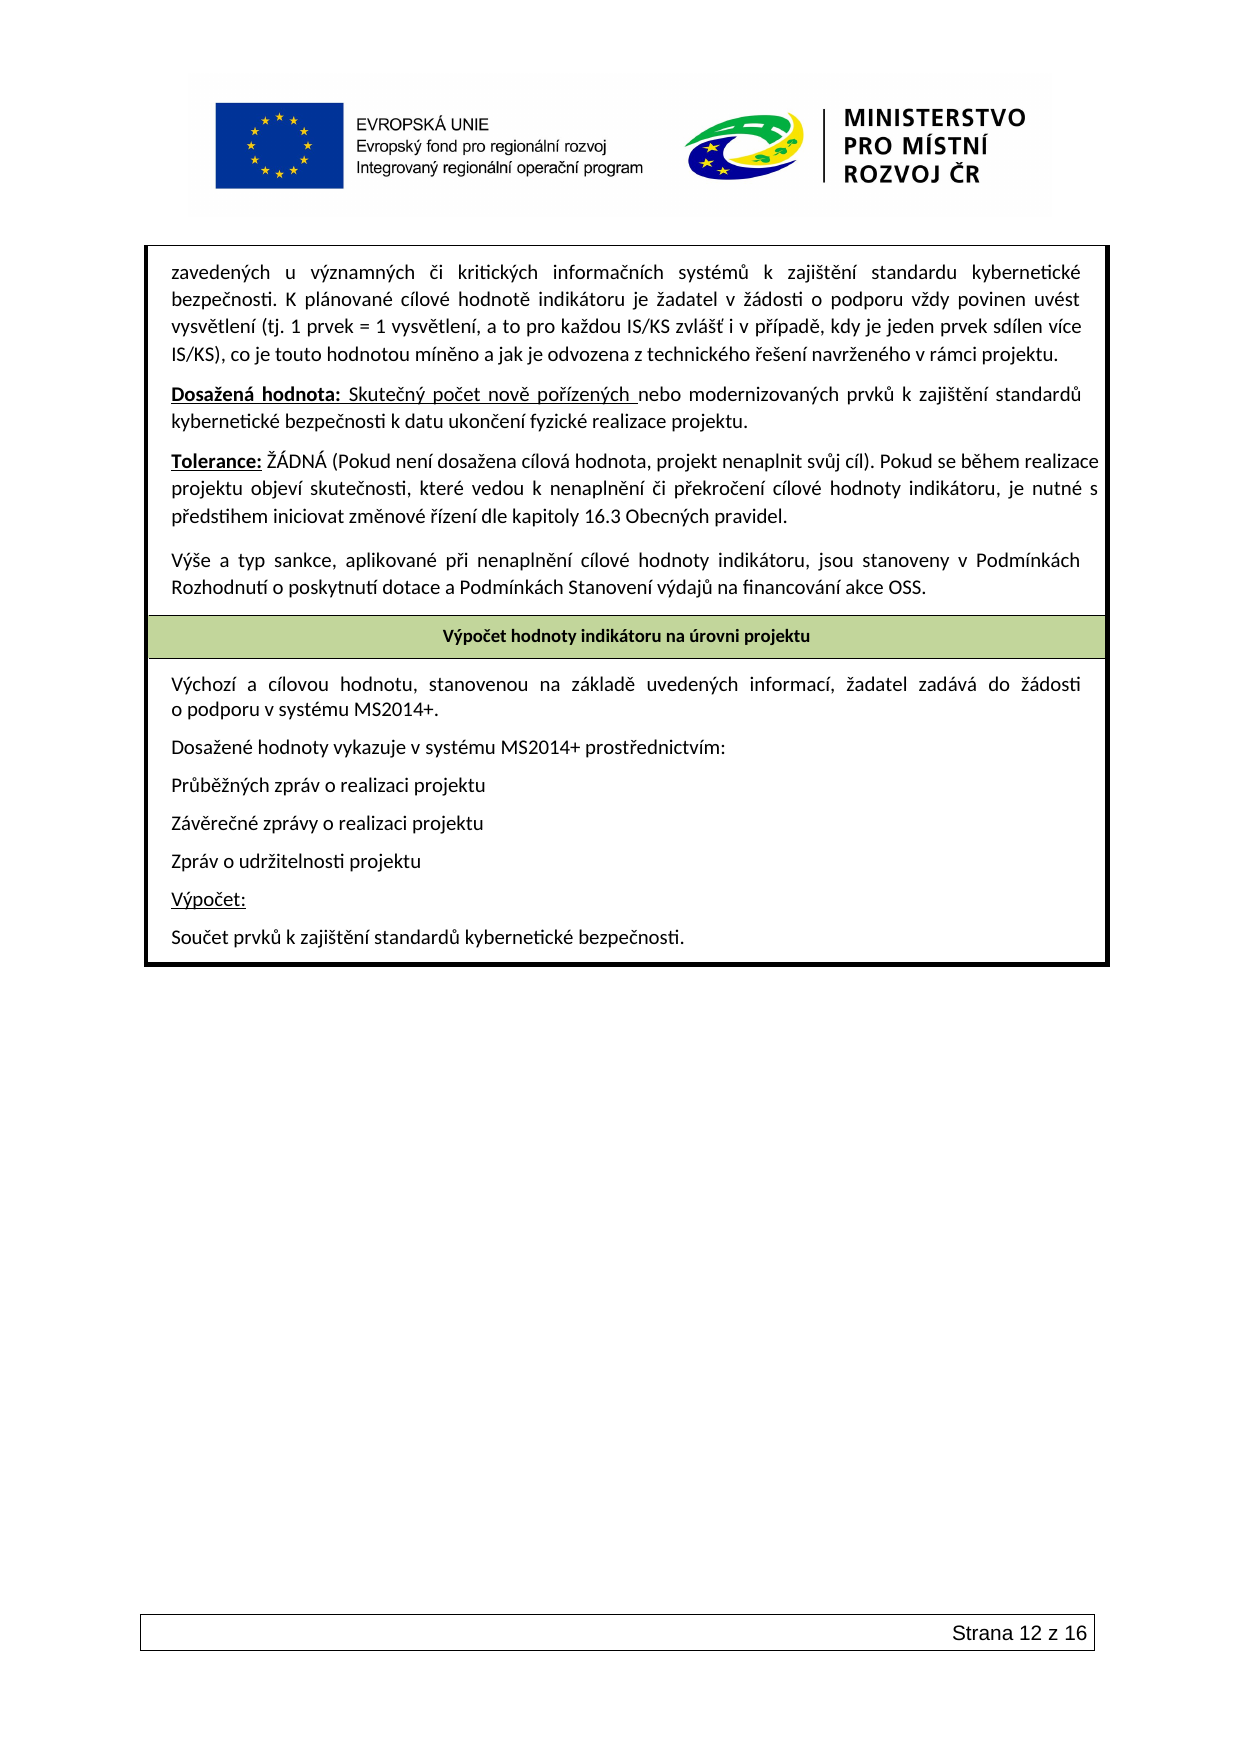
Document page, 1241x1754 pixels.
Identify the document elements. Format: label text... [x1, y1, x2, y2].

table_cell Výpočet hodnoty indikátoru na úrovni projektu [148, 616, 1105, 658]
picture [187, 73, 1053, 217]
table_cell Výchozí a cílovou hodnotu, stanovenou na základě uvedených informací, žadatel zadává do žádosti o podporu v systému MS2014+. Dosažené hodnoty vykazuje v systému MS2014+ prostřednictvím: Průběžných zpráv o realizaci projektu Závěrečné zprávy o realizaci projektu Zpráv o udržitelnosti projektu Výpočet: Součet prvků k zajištění standardů kybernetické bezpečnosti. [148, 659, 1105, 962]
